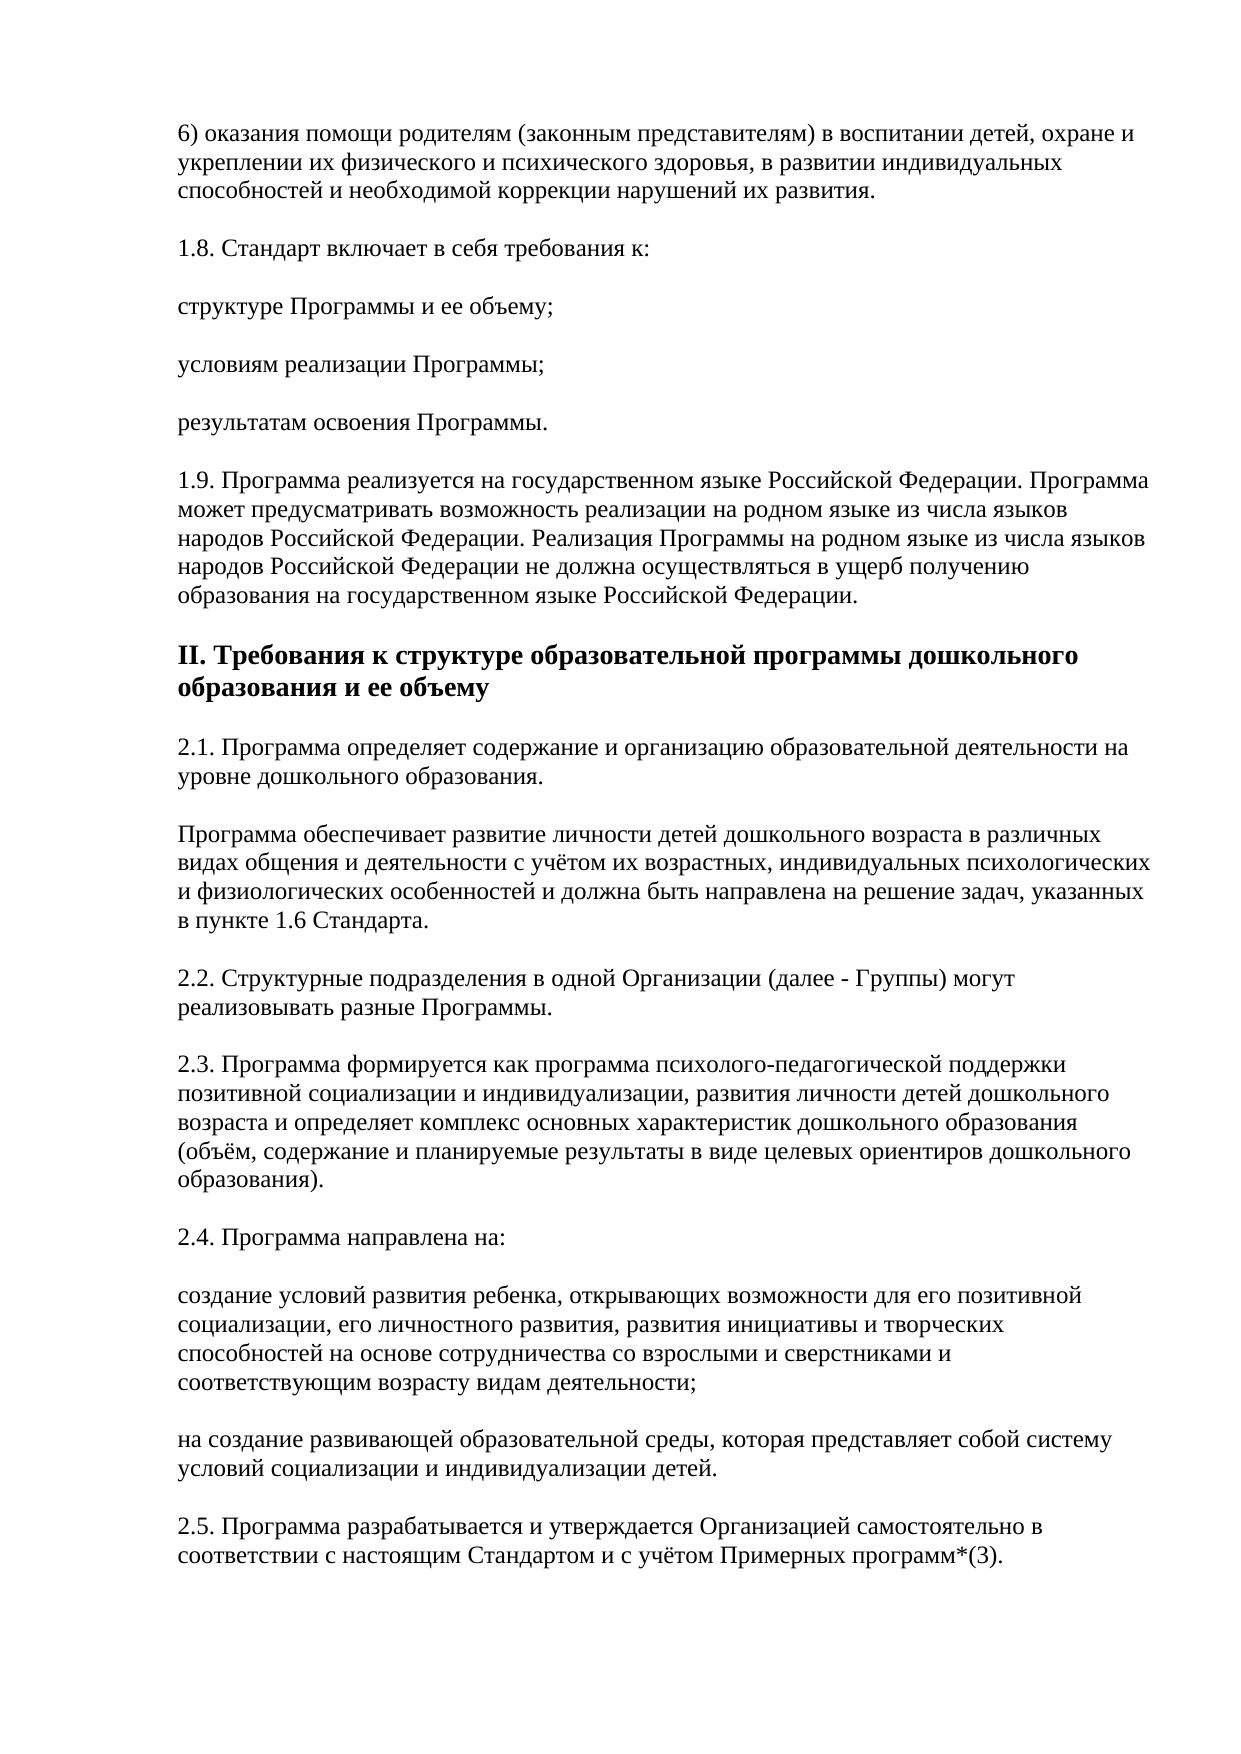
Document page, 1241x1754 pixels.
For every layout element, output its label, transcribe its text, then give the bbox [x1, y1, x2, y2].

text создание условий развития ребенка, открывающих возможности для его позитивной социализации, его личностного развития, развития инициативы и творческих способностей на основе сотрудничества со взрослыми и сверстниками и соответствующим возрасту видам деятельности; [177, 1280, 1152, 1395]
text 6) оказания помощи родителям (законным представителям) в воспитании детей, охране и укреплении их физического и психического здоровья, в развитии индивидуальных способностей и необходимой коррекции нарушений их развития. [177, 118, 1152, 204]
text 2.2. Структурные подразделения в одной Организации (далее - Группы) могут реализовывать разные Программы. [177, 963, 1152, 1020]
text 2.5. Программа разрабатывается и утверждается Организацией самостоятельно в соответствии с настоящим Стандартом и с учётом Примерных программ*(3). [177, 1511, 1152, 1569]
text 1.8. Стандарт включает в себя требования к: [177, 233, 1152, 262]
text 2.1. Программа определяет содержание и организацию образовательной деятельности на уровне дошкольного образования. [177, 732, 1152, 789]
text 2.4. Программа направлена на: [177, 1222, 1152, 1251]
text результатам освоения Программы. [177, 407, 1152, 436]
text на создание развивающей образовательной среды, которая представляет собой систему условий социализации и индивидуализации детей. [177, 1424, 1152, 1482]
text 1.9. Программа реализуется на государственном языке Российской Федерации. Программа может предусматривать возможность реализации на родном языке из числа языков народов Российской Федерации. Реализация Программы на родном языке из числа языков народов Российской Федерации не должна осуществляться в ущерб получению образования на государственном языке Российской Федерации. [177, 465, 1152, 609]
text структуре Программы и ее объему; [177, 291, 1152, 320]
text условиям реализации Программы; [177, 349, 1152, 378]
text 2.3. Программа формируется как программа психолого-педагогической поддержки позитивной социализации и индивидуализации, развития личности детей дошкольного возраста и определяет комплекс основных характеристик дошкольного образования (объём, содержание и планируемые результаты в виде целевых ориентиров дошкольного образования). [177, 1049, 1152, 1193]
text Программа обеспечивает развитие личности детей дошкольного возраста в различных видах общения и деятельности с учётом их возрастных, индивидуальных психологических и физиологических особенностей и должна быть направлена на решение задач, указанных в пункте 1.6 Стандарта. [177, 819, 1152, 934]
text II. Требования к структуре образовательной программы дошкольного образования и ее объему [177, 638, 1152, 703]
